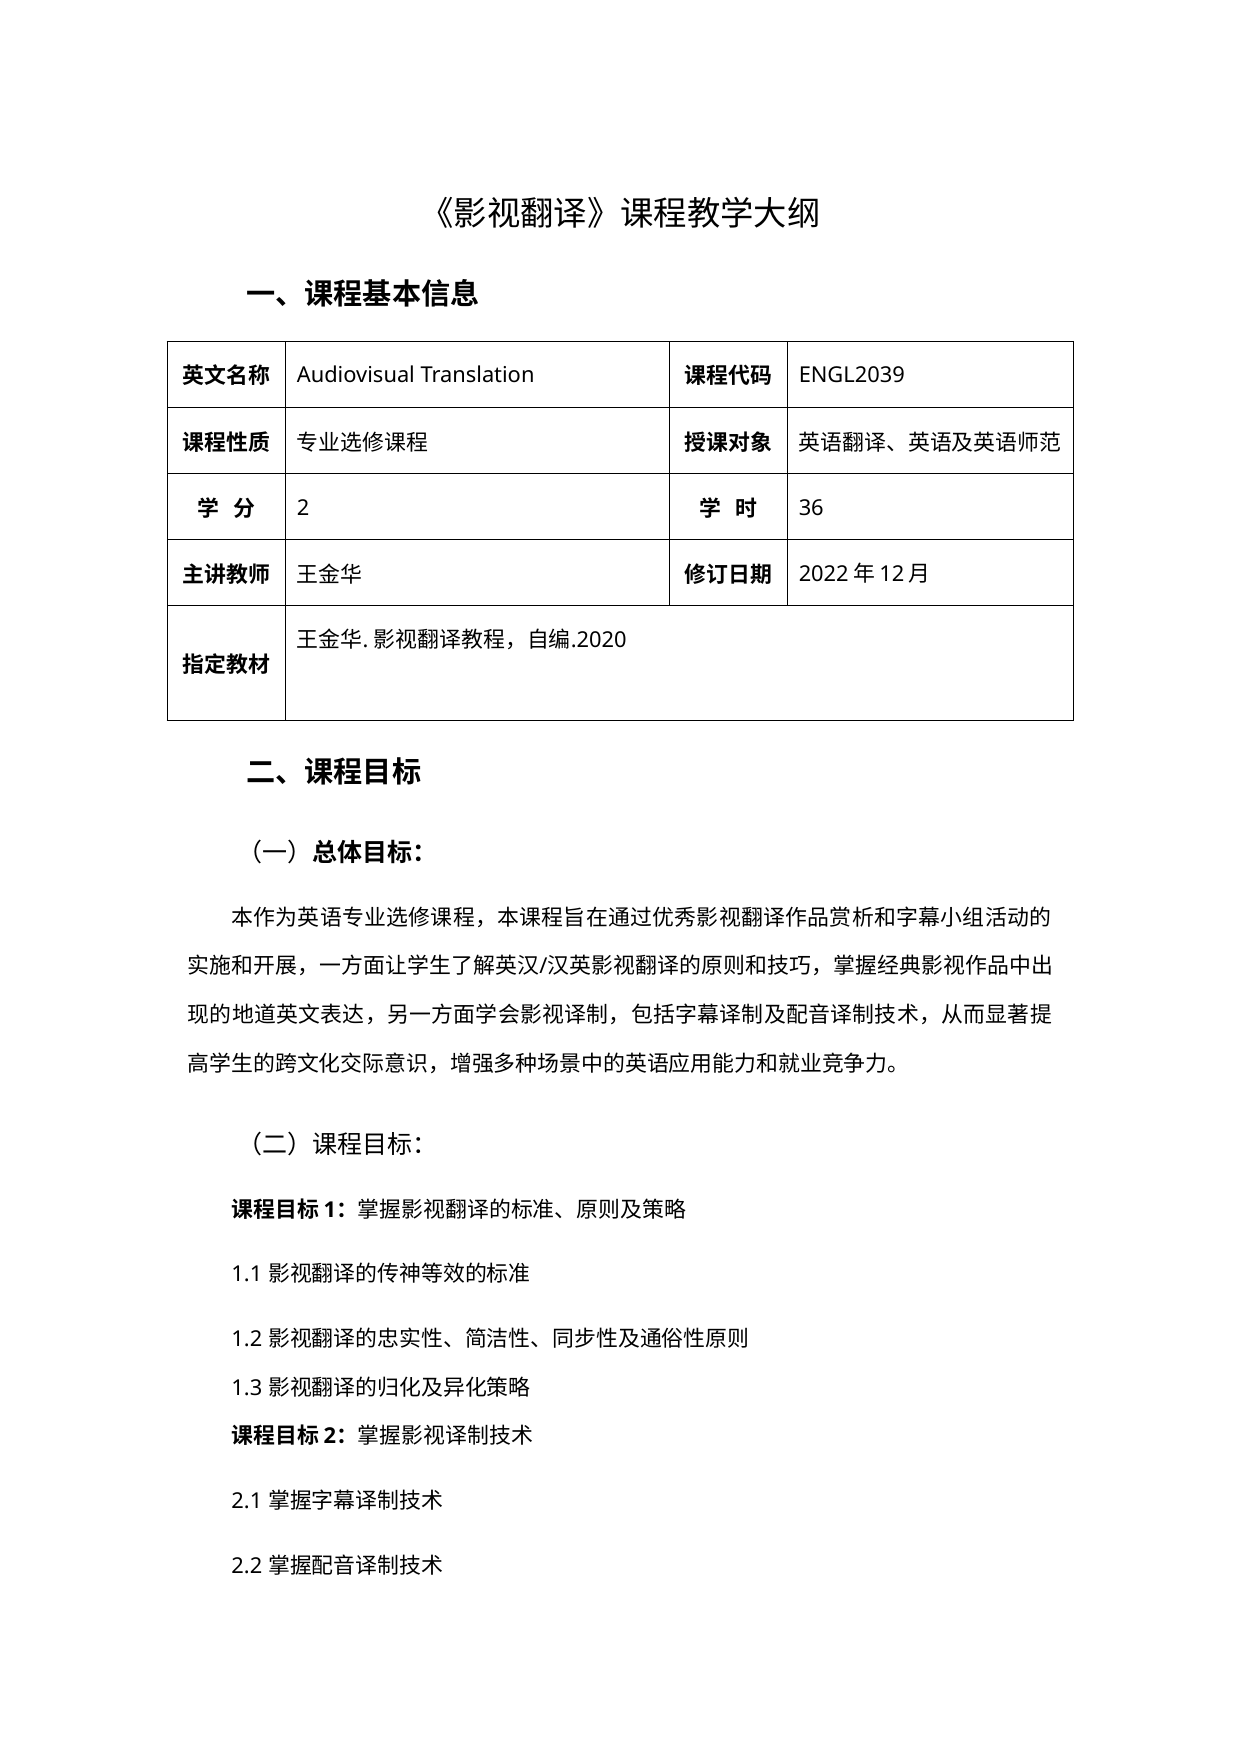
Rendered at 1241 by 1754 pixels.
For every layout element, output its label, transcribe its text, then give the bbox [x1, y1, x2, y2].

table_cell 王金华 [286, 540, 669, 605]
text 一、课程基本信息 [187, 259, 1053, 324]
text 1.1 影视翻译的传神等效的标准 [187, 1256, 1053, 1289]
text 本作为英语专业选修课程，本课程旨在通过优秀影视翻译作品赏析和字幕小组活动的实施和开展，一方面让学生了解英汉/汉英影视翻译的原则和技巧，掌握经典影视作品中出现的地道英文表达，另一方面学会影视译制，包括字幕译制及配音译制技术，从而显著提高学生的跨文化交际意识，增强多种场景中的英语应用能力和就业竞争力。 [187, 899, 1053, 1078]
text 2.2 掌握配音译制技术 [187, 1547, 1053, 1580]
text 课程目标2：掌握影视译制技术 [187, 1418, 1053, 1451]
table_cell 指定教材 [168, 606, 285, 720]
text （一）总体目标： [187, 818, 1053, 883]
text 1.3 影视翻译的归化及异化策略 [187, 1369, 1053, 1402]
table_cell 授课对象 [670, 408, 787, 473]
table_cell 学 分 [168, 474, 285, 539]
table_cell 2 [286, 474, 669, 539]
text 2.1 掌握字幕译制技术 [187, 1483, 1053, 1515]
table_header 课程代码 [670, 342, 787, 407]
table_header ENGL2039 [788, 342, 1073, 407]
table_cell 王金华. 影视翻译教程，自编.2020 [286, 606, 1073, 720]
table_cell 专业选修课程 [286, 408, 669, 473]
text 二、课程目标 [187, 737, 1053, 802]
table_cell 主讲教师 [168, 540, 285, 605]
table_header Audiovisual Translation [286, 342, 669, 407]
table_cell 修订日期 [670, 540, 787, 605]
table_cell 学 时 [670, 474, 787, 539]
text （二）课程目标： [187, 1110, 1053, 1175]
table_header 英文名称 [168, 342, 285, 407]
table_cell 36 [788, 474, 1073, 539]
text 《影视翻译》课程教学大纲 [187, 178, 1053, 243]
text 课程目标1：掌握影视翻译的标准、原则及策略 [187, 1192, 1053, 1224]
table_cell 英语翻译、英语及英语师范 [788, 408, 1073, 473]
table_cell 课程性质 [168, 408, 285, 473]
text 1.2 影视翻译的忠实性、简洁性、同步性及通俗性原则 [187, 1321, 1053, 1353]
table_cell 2022年12月 [788, 540, 1073, 605]
